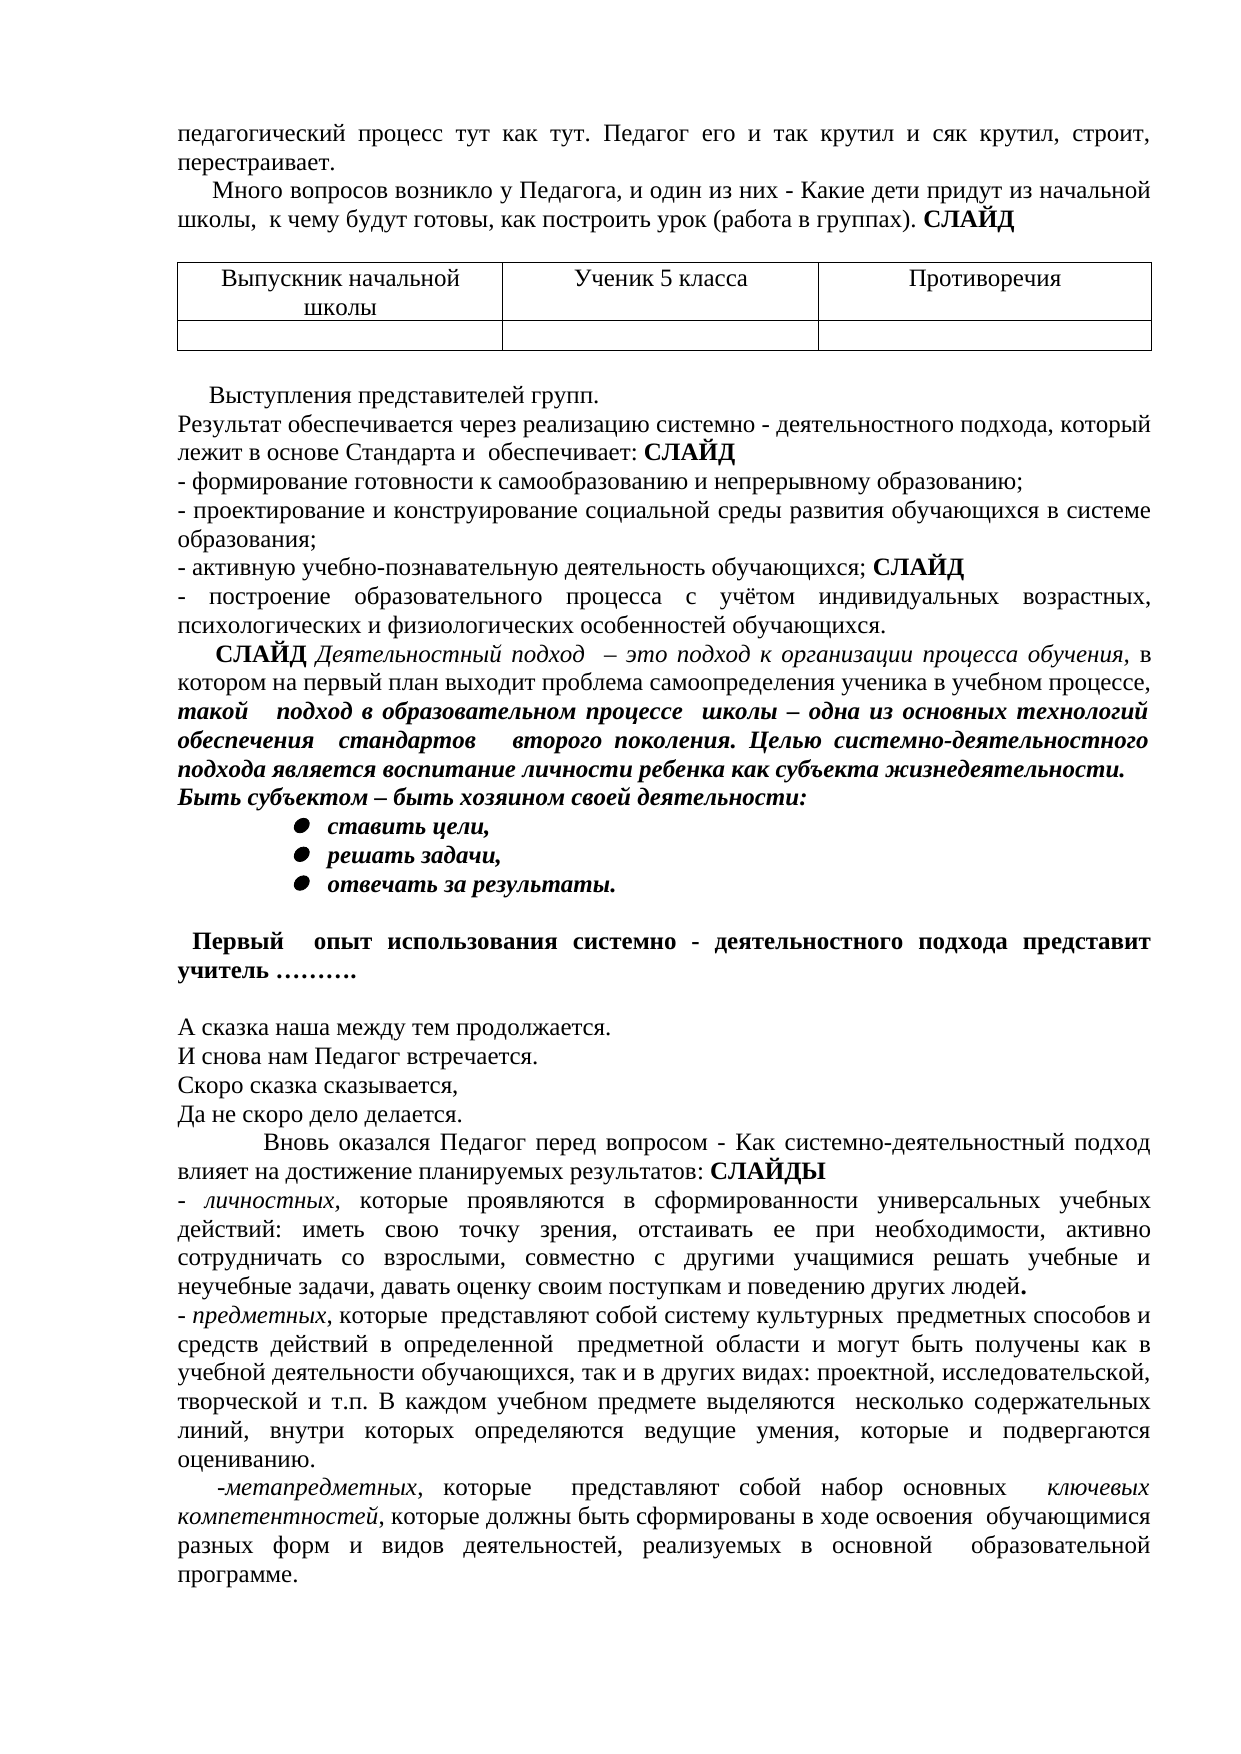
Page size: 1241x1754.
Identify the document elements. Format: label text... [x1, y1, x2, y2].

text Выступления представителей групп. [177, 380, 1152, 409]
text Скоро сказка сказывается, [177, 1070, 1152, 1099]
text -метапредметных, которые представляют собой набор основных ключевых компетентностей, которые должны быть сформированы в ходе освоения обучающимися разных форм и видов деятельностей, реализуемых в основной образовательной программе. [177, 1472, 1152, 1587]
table_header Противоречия [819, 263, 1151, 320]
text Первый опыт использования системно - деятельностного подхода представит учитель ………. [177, 926, 1152, 984]
text - активную учебно-познавательную деятельность обучающихся; СЛАЙД [177, 552, 1152, 581]
text Да не скоро дело делается. [177, 1099, 1152, 1127]
table_header Выпускник начальной школы [178, 263, 502, 320]
text - формирование готовности к самообразованию и непрерывному образованию; [177, 466, 1152, 495]
text А сказка наша между тем продолжается. [177, 1012, 1152, 1041]
table_cell [503, 321, 818, 350]
text - предметных, которые представляют собой систему культурных предметных способов и средств действий в определенной предметной области и могут быть получены как в учебной деятельности обучающихся, так и в других видах: проектной, исследовательской, творческой и т.п. В каждом учебном предмете выделяются несколько содержательных линий, внутри которых определяются ведущие умения, которые и подвергаются оцениванию. [177, 1300, 1152, 1472]
text И снова нам Педагог встречается. [177, 1041, 1152, 1070]
text СЛАЙД Деятельностный подход – это подход к организации процесса обучения, в котором на первый план выходит проблема самоопределения ученика в учебном процессе, такой подход в образовательном процессе школы – одна из основных технологий обеспечения стандартов второго поколения. Целью системно-деятельностного подхода является воспитание личности ребенка как субъекта жизнедеятельности. [177, 639, 1152, 782]
table_cell [178, 321, 502, 350]
text Вновь оказался Педагог перед вопросом - Как системно-деятельностный подход влияет на достижение планируемых результатов: СЛАЙДЫ [177, 1127, 1152, 1185]
list отвечать за результаты. [290, 869, 1152, 897]
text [177, 118, 1152, 176]
text - личностных, которые проявляются в сформированности универсальных учебных действий: иметь свою точку зрения, отстаивать ее при необходимости, активно сотрудничать со взрослыми, совместно с другими учащимися решать учебные и неучебные задачи, давать оценку своим поступкам и поведению других людей. [177, 1185, 1152, 1300]
table_cell [819, 321, 1151, 350]
table_header Ученик 5 класса [503, 263, 818, 320]
text - проектирование и конструирование социальной среды развития обучающихся в системе образования; [177, 495, 1152, 552]
list ставить цели, [290, 811, 1152, 840]
text Результат обеспечивается через реализацию системно - деятельностного подхода, который лежит в основе Стандарта и обеспечивает: СЛАЙД [177, 409, 1152, 466]
text - построение образовательного процесса с учётом индивидуальных возрастных, психологических и физиологических особенностей обучающихся. [177, 581, 1152, 639]
list решать задачи, [290, 840, 1152, 869]
text Быть субъектом – быть хозяином своей деятельности: [177, 782, 1152, 811]
text Много вопросов возникло у Педагога, и один из них - Какие дети придут из начальной школы, к чему будут готовы, как построить урок (работа в группах). СЛАЙД [177, 176, 1152, 233]
